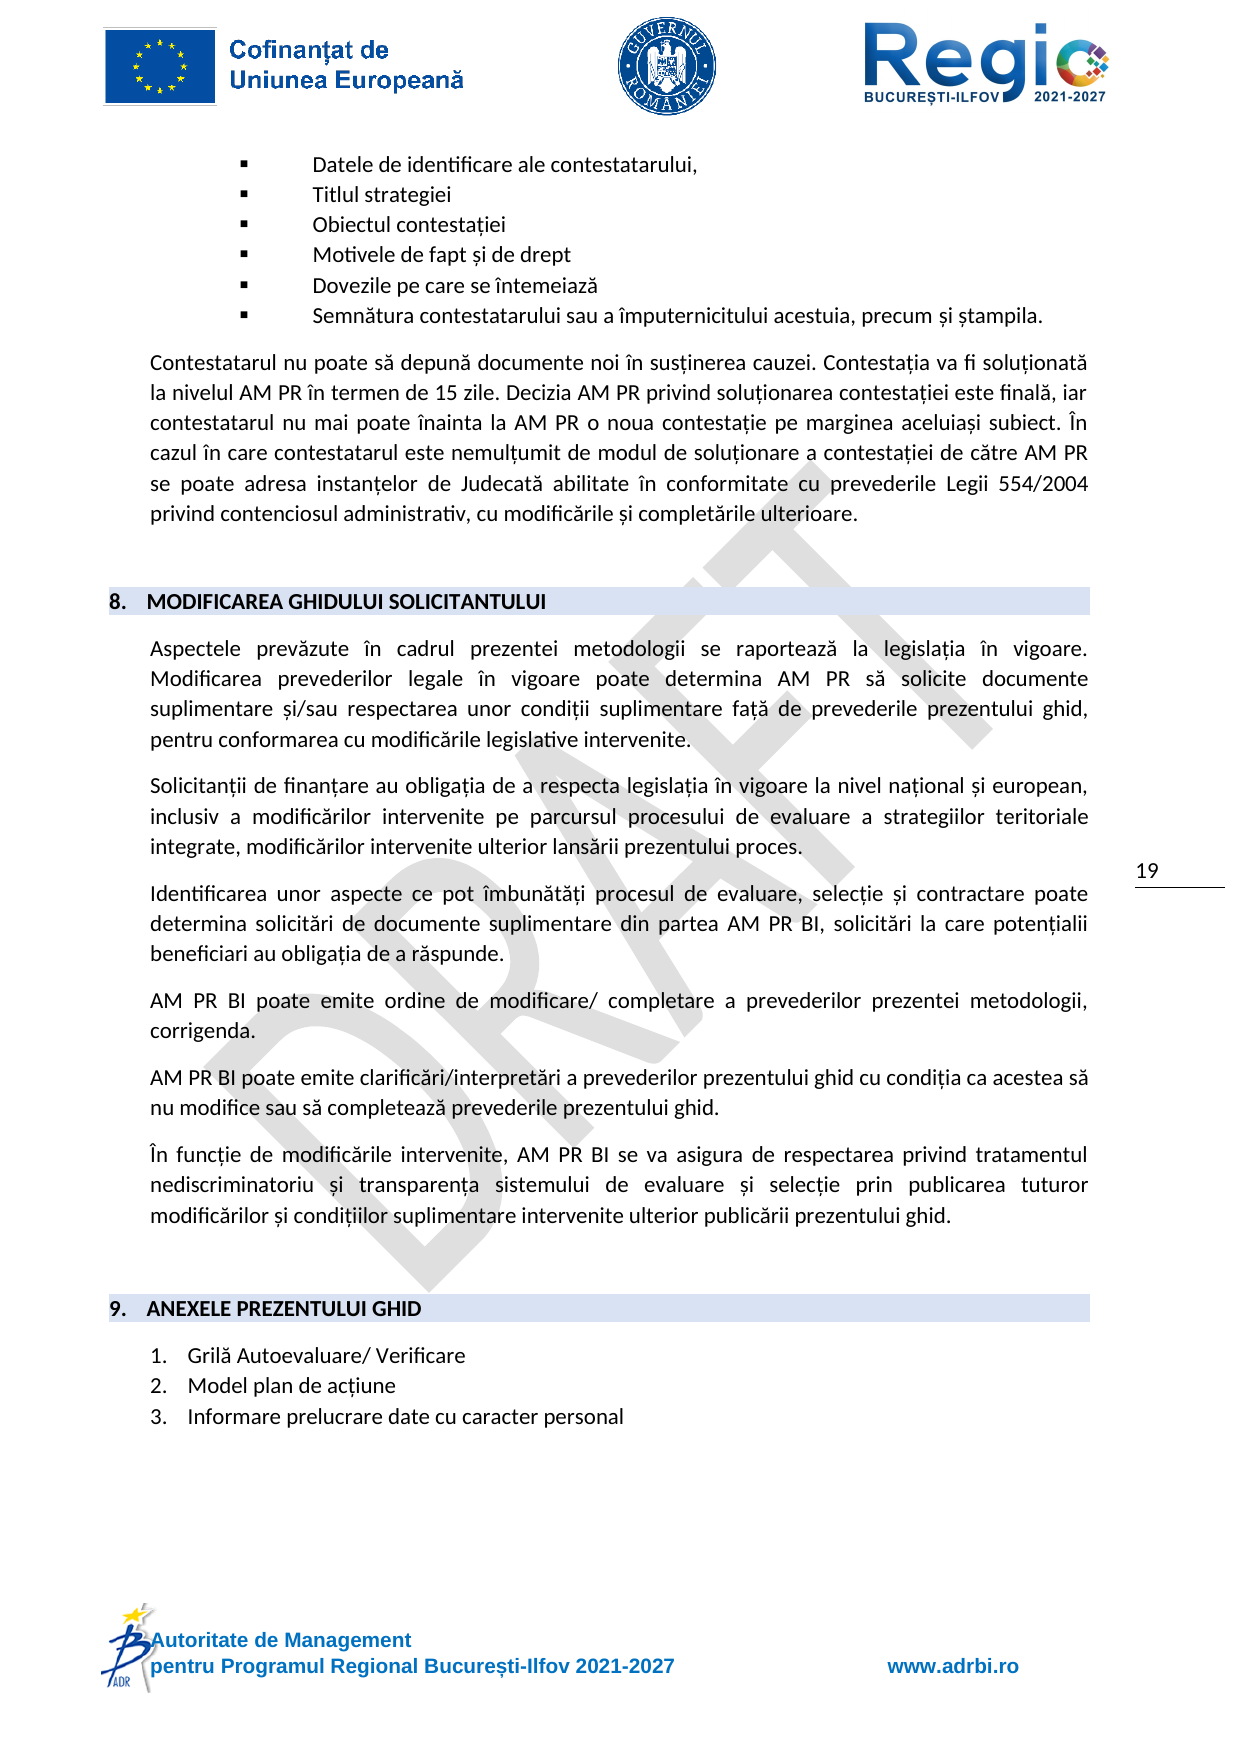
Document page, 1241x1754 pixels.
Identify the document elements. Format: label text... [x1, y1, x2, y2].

list Datele de identificare ale contestatarului, [238, 150, 1090, 178]
list Motivele de fapt şi de drept [238, 241, 1090, 269]
list Model plan de acțiune [150, 1372, 1090, 1399]
list Grilă Autoevaluare/ Verificare [150, 1341, 1090, 1369]
list Semnătura contestatarului sau a împuternicitului acestuia, precum şi ștampila. [238, 301, 1090, 329]
picture [617, 16, 717, 116]
list Dovezile pe care se întemeiază [238, 271, 1090, 299]
text Aspectele prevăzute în cadrul prezentei metodologii se raportează la legislația în vigoare. Modificarea prevederilor legale în vigoare poate determina AM PR să solicite documente suplimentare și/sau respectarea unor condiții suplimentare față de prevederile prezentului ghid, pentru conformarea cu modificările legislative intervenite. [150, 634, 1090, 753]
text AM PR BI poate emite ordine de modificare/ completare a prevederilor prezentei metodologii, corrigenda. [150, 986, 1090, 1044]
text Contestatarul nu poate să depună documente noi în susținerea cauzei. Contestația va fi soluționată la nivelul AM PR în termen de 15 zile. Decizia AM PR privind soluționarea contestației este finală, iar contestatarul nu mai poate înainta la AM PR o noua contestație pe marginea aceluiași subiect. În cazul în care contestatarul este nemulțumit de modul de soluționare a contestației de către AM PR se poate adresa instanțelor de Judecată abilitate în conformitate cu prevederile Legii 554/2004 privind contenciosul administrativ, cu modificările și completările ulterioare. [150, 348, 1090, 527]
list Titlul strategiei [238, 180, 1090, 208]
picture [859, 10, 1112, 113]
subtitle ANEXELE PREZENTULUI GHID [109, 1294, 1090, 1322]
text În funcție de modificările intervenite, AM PR BI se va asigura de respectarea privind tratamentul nediscriminatoriu și transparența sistemului de evaluare și selecție prin publicarea tuturor modificărilor și condițiilor suplimentare intervenite ulterior publicării prezentului ghid. [150, 1140, 1090, 1229]
text Identificarea unor aspecte ce pot îmbunătăți procesul de evaluare, selecție și contractare poate determina solicitări de documente suplimentare din partea AM PR BI, solicitări la care potențialii beneficiari au obligația de a răspunde. [150, 879, 1090, 967]
list Obiectul contestației [238, 210, 1090, 238]
picture [100, 25, 493, 108]
text AM PR BI poate emite clarificări/interpretări a prevederilor prezentului ghid cu condiția ca acestea să nu modifice sau să completează prevederile prezentului ghid. [150, 1063, 1090, 1121]
subtitle MODIFICAREA GHIDULUI SOLICITANTULUI [109, 587, 1090, 615]
text Solicitanții de finanțare au obligația de a respecta legislația în vigoare la nivel național și european, inclusiv a modificărilor intervenite pe parcursul procesului de evaluare a strategiilor teritoriale integrate, modificărilor intervenite ulterior lansării prezentului proces. [150, 772, 1090, 860]
list Informare prelucrare date cu caracter personal [150, 1402, 1090, 1430]
picture [101, 1603, 159, 1693]
